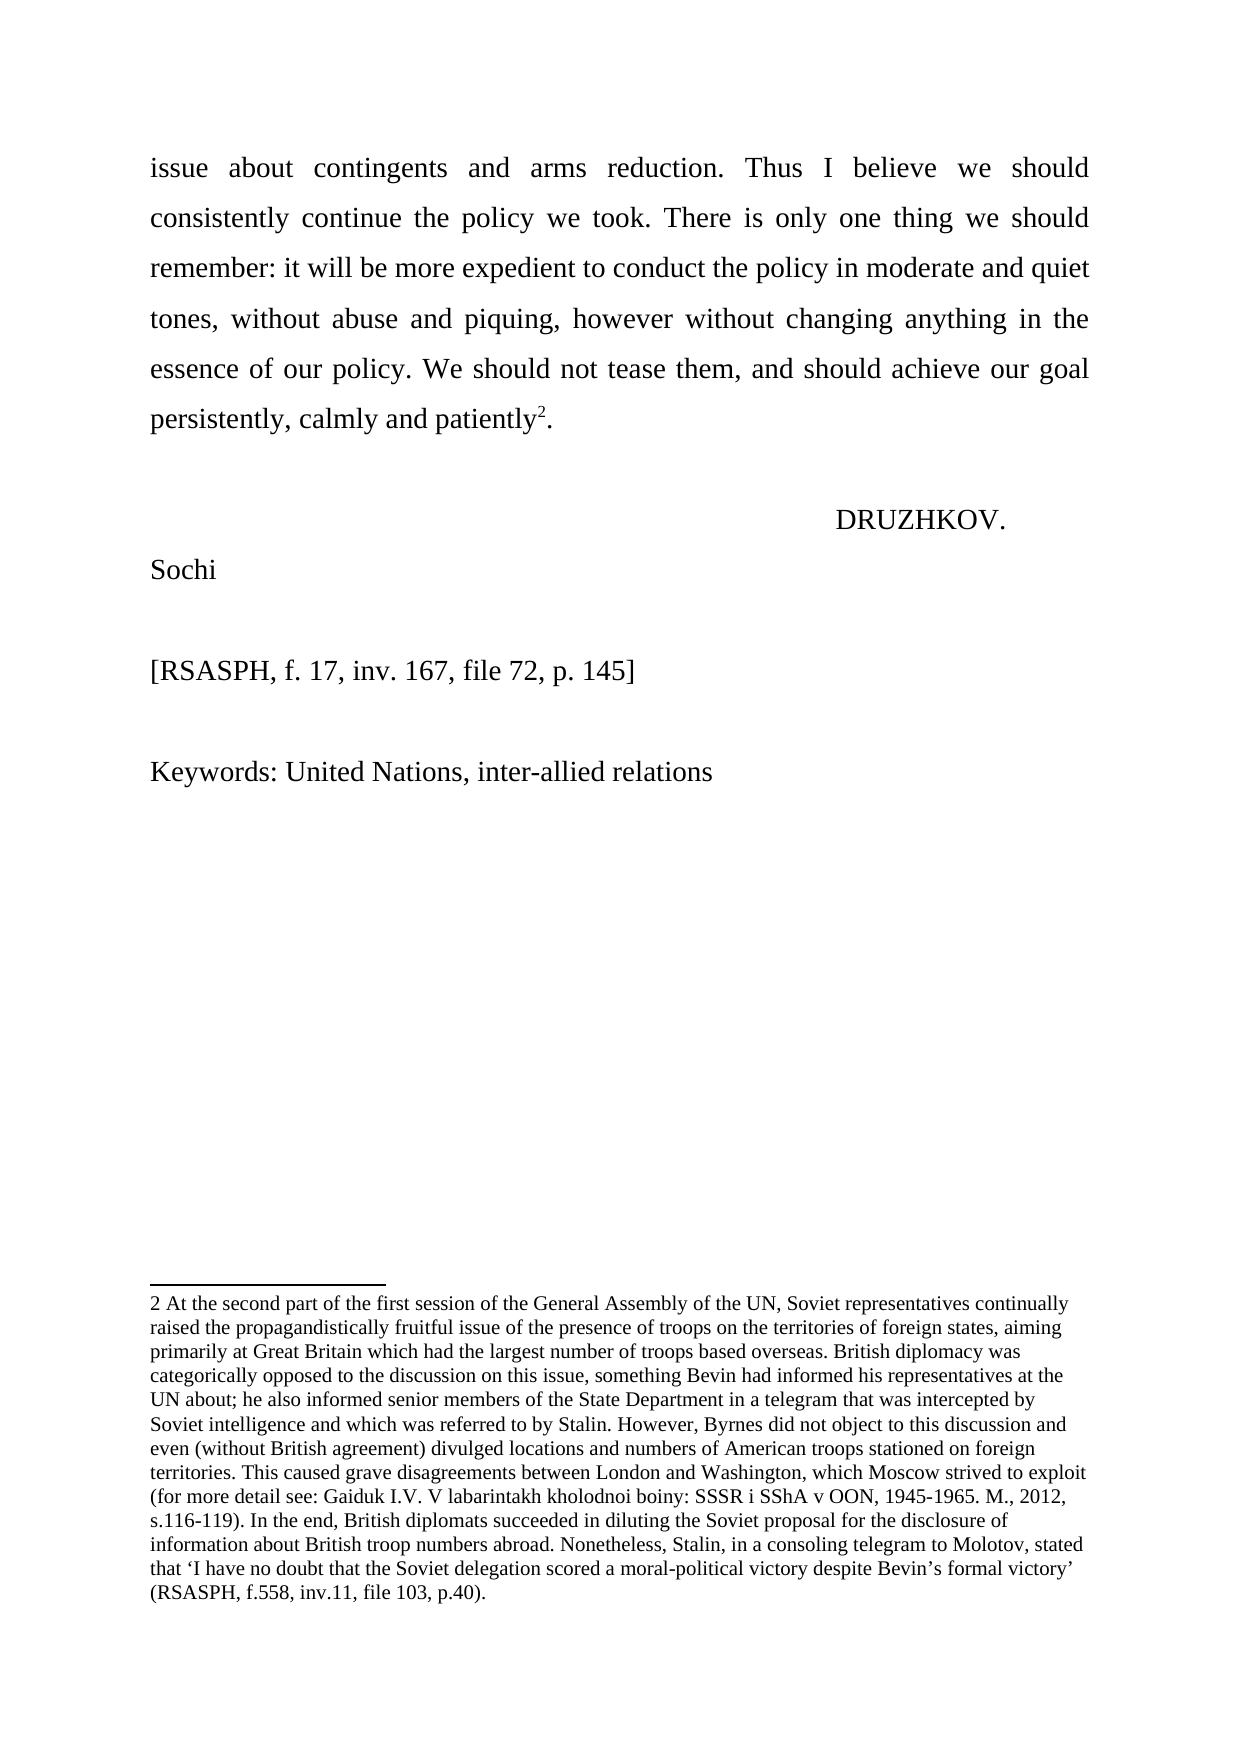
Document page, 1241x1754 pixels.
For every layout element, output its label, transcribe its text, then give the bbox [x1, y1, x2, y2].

text Keywords: United Nations, inter-allied relations [150, 754, 1090, 787]
text [RSASPH, f. 17, inv. 167, file 72, p. 145] [150, 653, 1090, 687]
text Sochi [150, 552, 1090, 586]
text DRUZHKOV. [150, 502, 1090, 536]
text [150, 150, 1090, 435]
